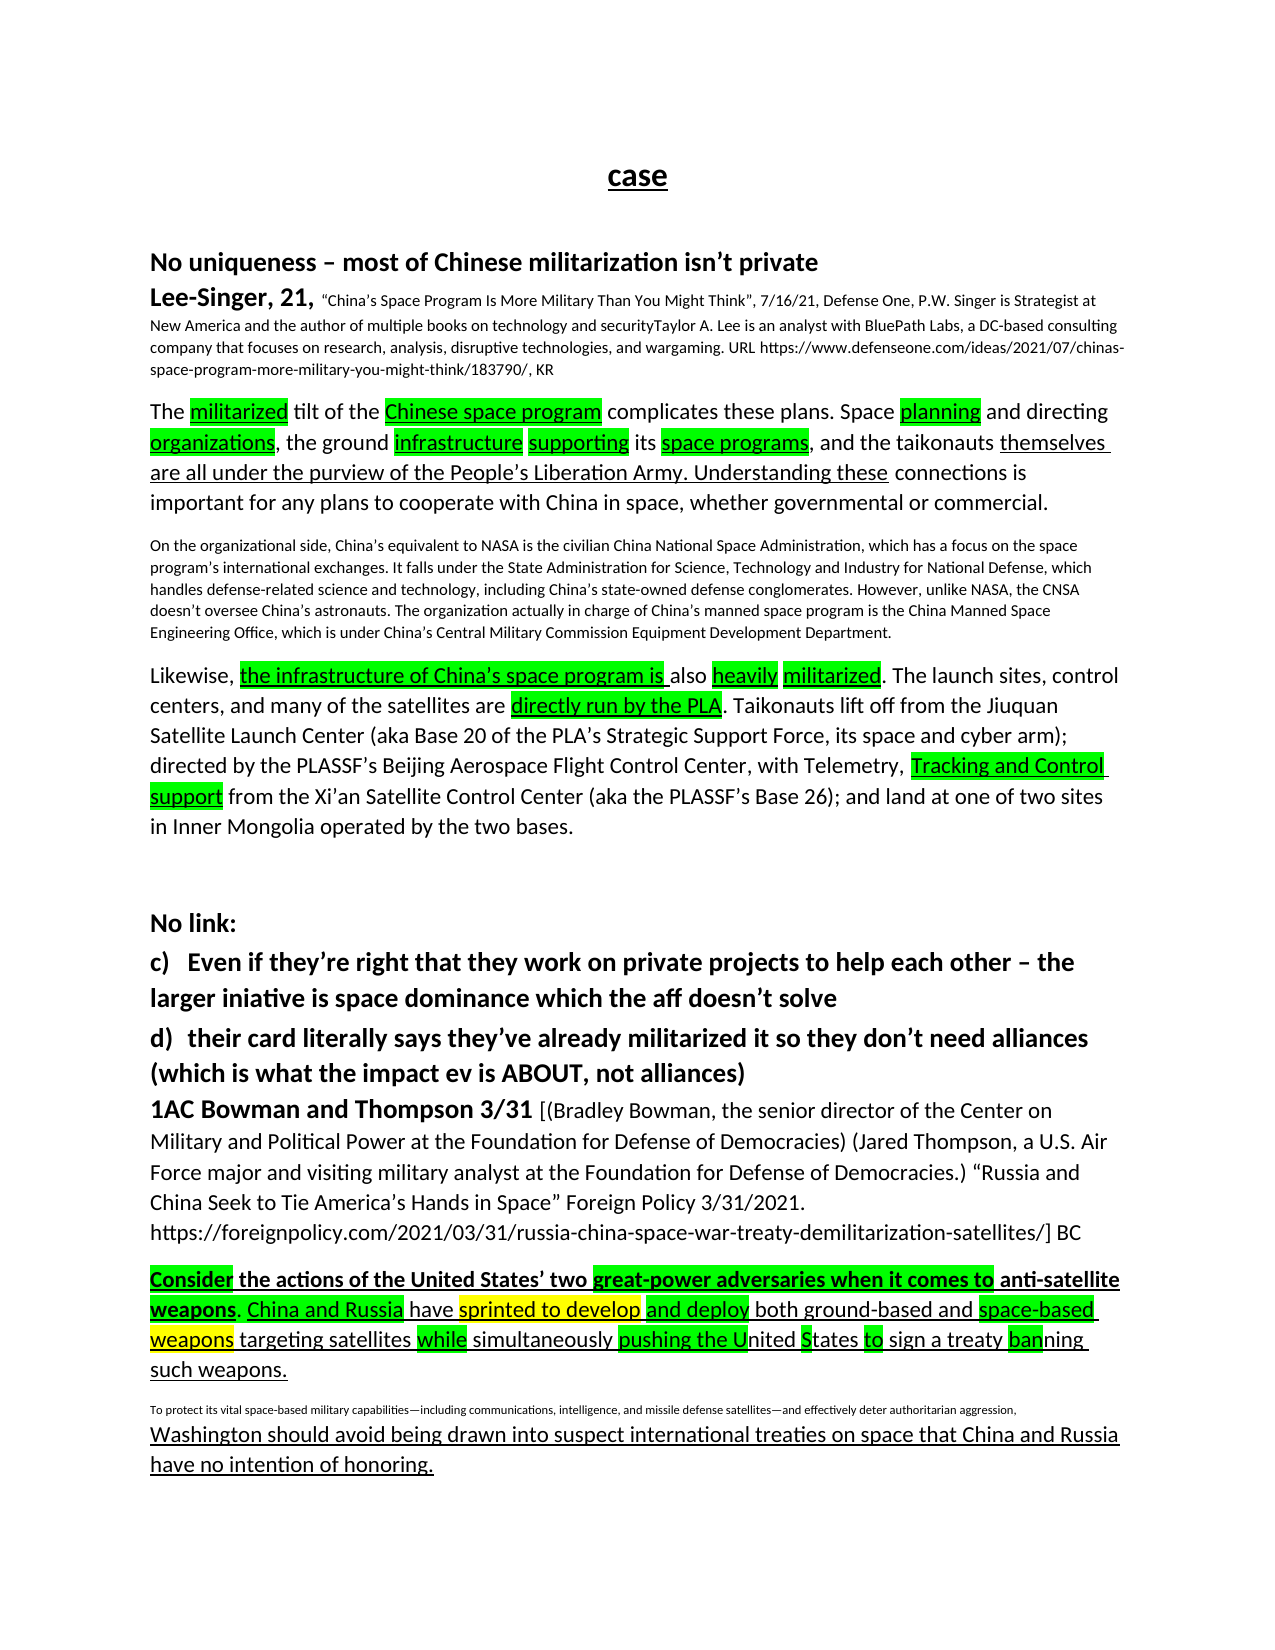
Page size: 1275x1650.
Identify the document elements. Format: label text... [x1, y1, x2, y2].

text On the organizational side, China’s equivalent to NASA is the civilian China National Space Administration, which has a focus on the space program’s international exchanges. It falls under the State Administration for Science, Technology and Industry for National Defense, which handles defense-related science and technology, including China’s state-owned defense conglomerates. However, unlike NASA, the CNSA doesn’t oversee China’s astronauts. The organization actually in charge of China’s manned space program is the China Manned Space Engineering Office, which is under China’s Central Military Commission Equipment Development Department. [150, 535, 1125, 643]
subtitle case [150, 154, 1125, 195]
text To protect its vital space-based military capabilities—including communications, intelligence, and missile defense satellites—and effectively deter authoritarian aggression, Washington should avoid being drawn into suspect international treaties on space that China and Russia have no intention of honoring. [150, 1402, 1125, 1478]
subtitle Even if they’re right that they work on private projects to help each other – the larger iniative is space dominance which the aff doesn’t solve [150, 946, 1125, 1014]
text Lee-Singer, 21, “China’s Space Program Is More Military Than You Might Think”, 7/16/21, Defense One, P.W. Singer is Strategist at New America and the author of multiple books on technology and securityTaylor A. Lee is an analyst with BluePath Labs, a DC-based consulting company that focuses on research, analysis, disruptive technologies, and wargaming. URL https://www.defenseone.com/ideas/2021/07/chinas-space-program-more-military-you-might-think/183790/, KR [150, 281, 1125, 379]
subtitle their card literally says they’ve already militarized it so they don’t need alliances (which is what the impact ev is ABOUT, not alliances) [150, 1021, 1125, 1090]
subtitle No link: [150, 906, 1125, 939]
text 1AC Bowman and Thompson 3/31 [(Bradley Bowman, the senior director of the Center on Military and Political Power at the Foundation for Defense of Democracies) (Jared Thompson, a U.S. Air Force major and visiting military analyst at the Foundation for Defense of Democracies.) “Russia and China Seek to Tie America’s Hands in Space” Foreign Policy 3/31/2021. https://foreignpolicy.com/2021/03/31/russia-china-space-war-treaty-demilitarization-satellites/] BC [150, 1092, 1125, 1246]
text The militarized tilt of the Chinese space program complicates these plans. Space planning and directing organizations, the ground infrastructure supporting its space programs, and the taikonauts themselves are all under the purview of the People’s Liberation Army. Understanding these connections is important for any plans to cooperate with China in space, whether governmental or commercial. [150, 397, 1125, 516]
text Consider the actions of the United States’ two great-power adversaries when it comes to anti-satellite weapons. China and Russia have sprinted to develop and deploy both ground-based and space-based weapons targeting satellites while simultaneously pushing the United States to sign a treaty banning such weapons. [150, 1265, 1125, 1384]
text Likewise, the infrastructure of China’s space program is also heavily militarized. The launch sites, control centers, and many of the satellites are directly run by the PLA. Taikonauts lift off from the Jiuquan Satellite Launch Center (aka Base 20 of the PLA’s Strategic Support Force, its space and cyber arm); directed by the PLASSF’s Beijing Aerospace Flight Control Center, with Telemetry, Tracking and Control support from the Xi’an Satellite Control Center (aka the PLASSF’s Base 26); and land at one of two sites in Inner Mongolia operated by the two bases. [150, 661, 1125, 840]
subtitle No uniqueness – most of Chinese militarization isn’t private [150, 245, 1125, 278]
